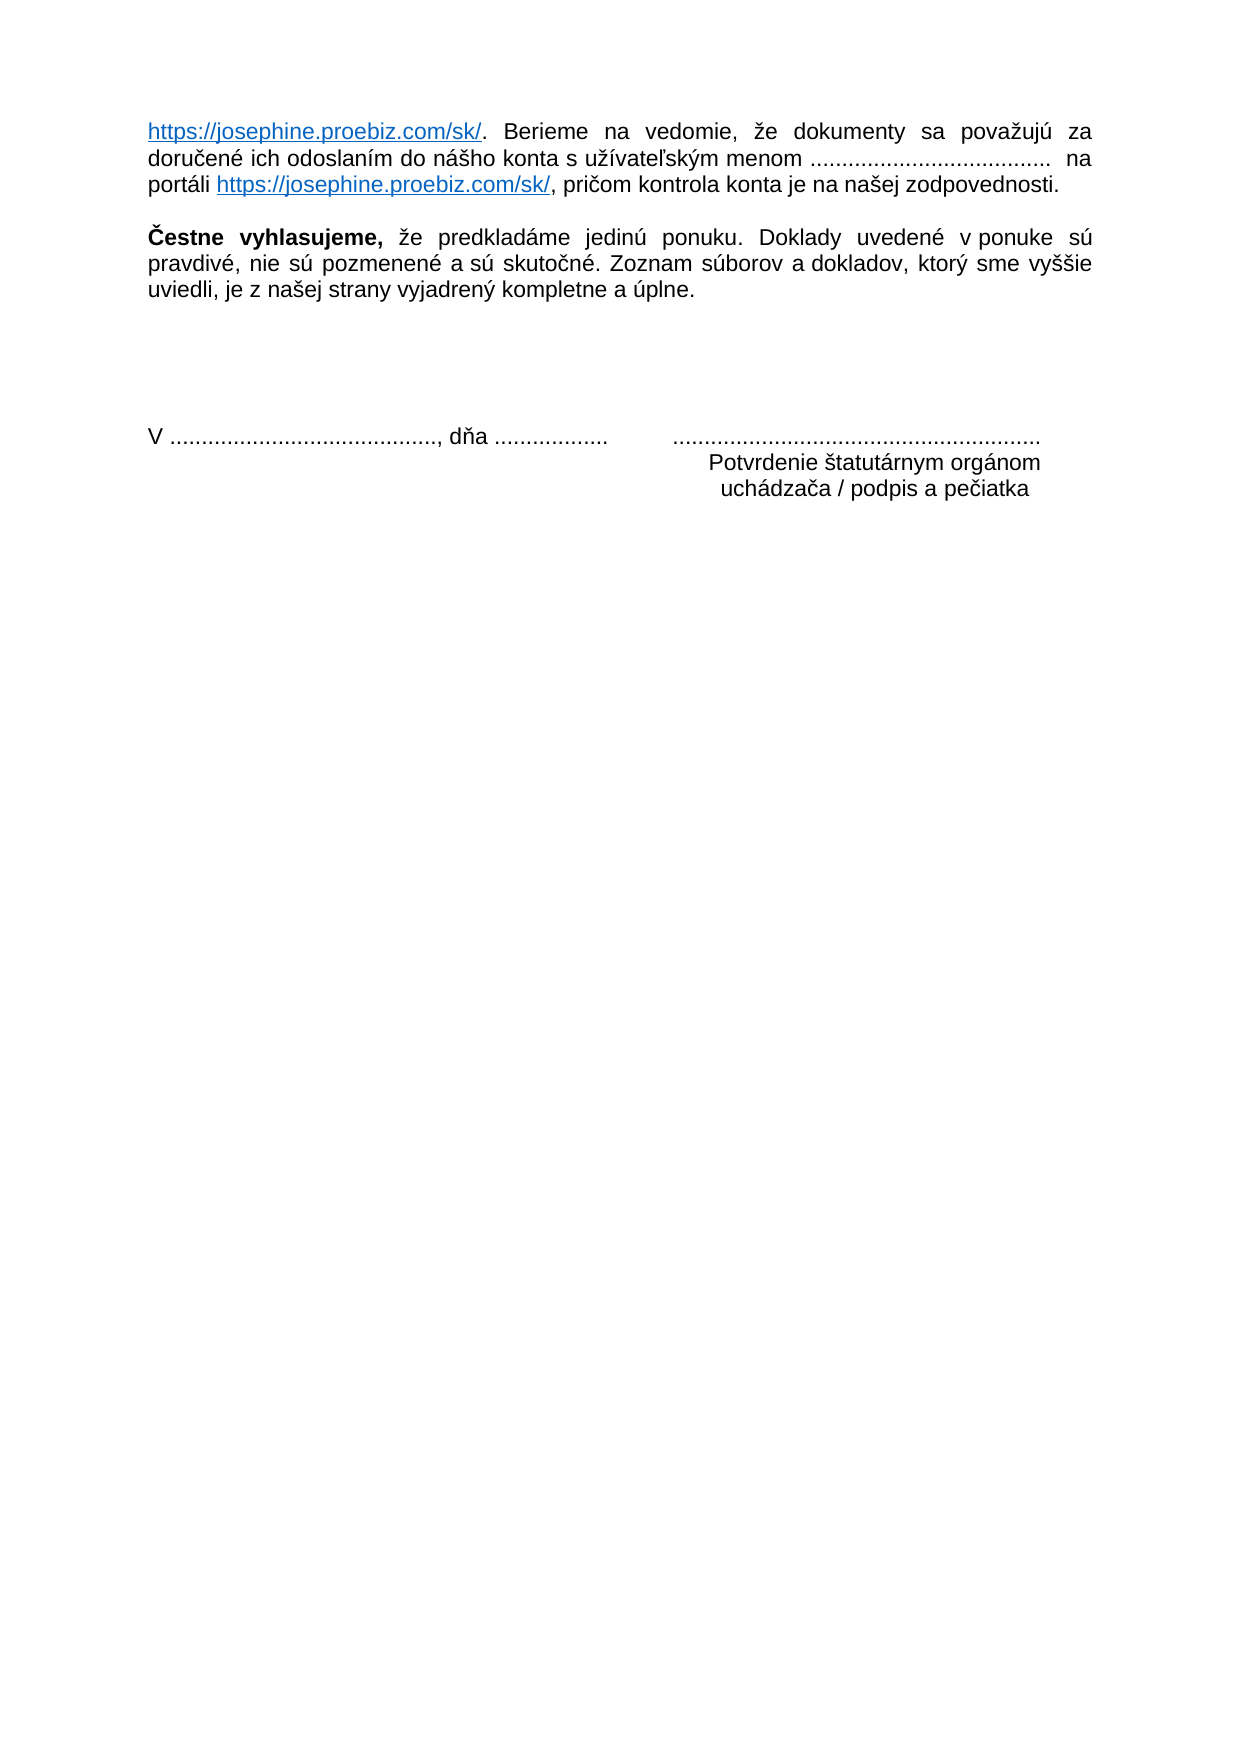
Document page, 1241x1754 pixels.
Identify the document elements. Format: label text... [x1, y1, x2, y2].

text V .........................................., dňa .................. .......................................................... [148, 423, 1093, 449]
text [148, 118, 1093, 197]
text Čestne vyhlasujeme, že predkladáme jedinú ponuku. Doklady uvedené v ponuke sú pravdivé, nie sú pozmenené a sú skutočné. Zoznam súborov a dokladov, ktorý sme vyššie uviedli, je z našej strany vyjadrený kompletne a úplne. [148, 224, 1093, 303]
text uchádzača / podpis a pečiatka [148, 475, 1093, 502]
text Potvrdenie štatutárnym orgánom [148, 449, 1093, 475]
